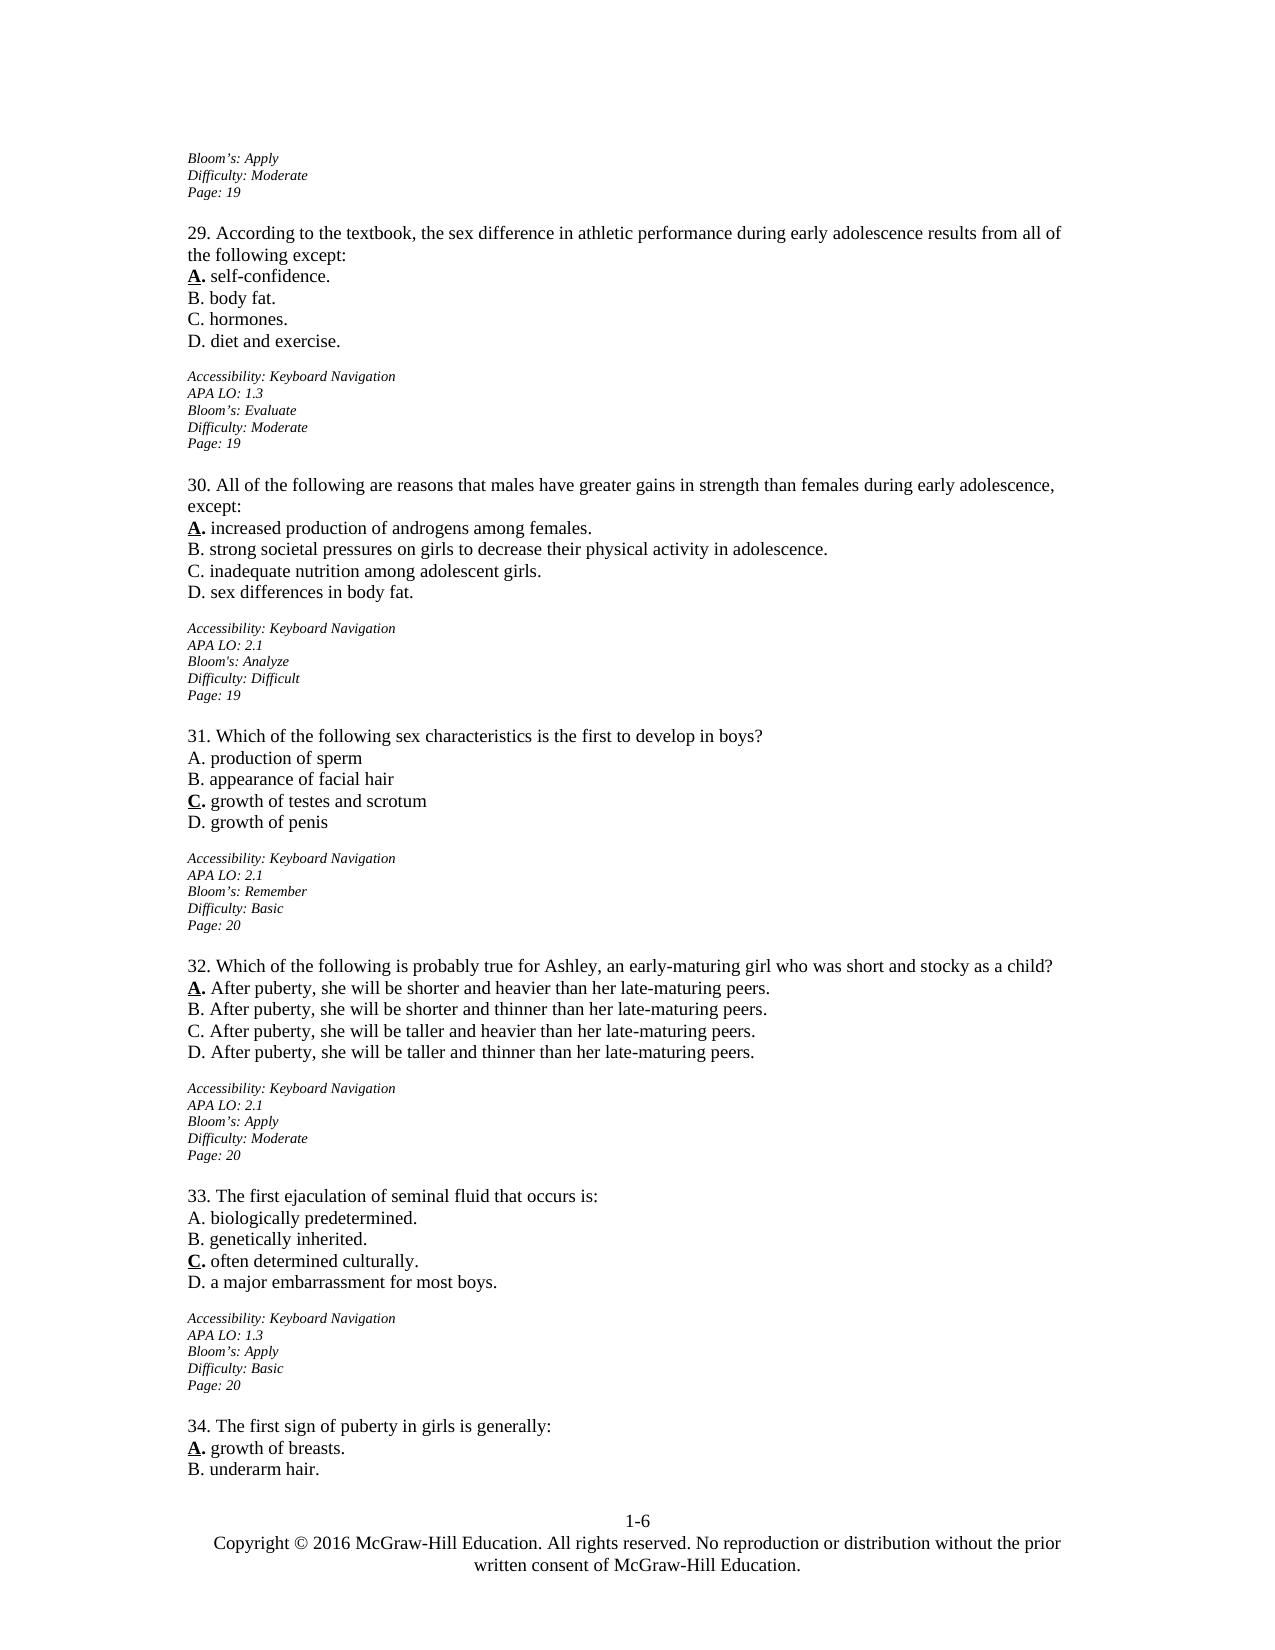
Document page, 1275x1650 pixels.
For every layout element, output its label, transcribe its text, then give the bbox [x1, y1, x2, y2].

text Page: 20 [187, 1377, 1087, 1393]
text Bloom’s: Evaluate [187, 402, 1087, 418]
text Difficulty: Moderate [187, 1130, 1087, 1147]
text Page: 20 [187, 1147, 1087, 1163]
text Accessibility: Keyboard Navigation [187, 1079, 1087, 1096]
text C. After puberty, she will be taller and heavier than her late-maturing peers. [187, 1020, 1087, 1041]
text D. sex differences in body fat. [187, 581, 1087, 603]
text Accessibility: Keyboard Navigation [187, 368, 1087, 385]
text C. often determined culturally. [187, 1250, 1087, 1271]
text B. genetically inherited. [187, 1228, 1087, 1250]
text Bloom’s: Apply [187, 1113, 1087, 1130]
text D. diet and exercise. [187, 330, 1087, 351]
text Difficulty: Moderate [187, 418, 1087, 435]
text Page: 19 [187, 435, 1087, 452]
text D. After puberty, she will be taller and thinner than her late-maturing peers. [187, 1041, 1087, 1063]
text A. increased production of androgens among females. [187, 517, 1087, 538]
text B. underarm hair. [187, 1458, 1087, 1480]
text 33. The first ejaculation of seminal fluid that occurs is: [187, 1185, 1087, 1207]
text 31. Which of the following sex characteristics is the first to develop in boys? [187, 725, 1087, 747]
text 34. The first sign of puberty in girls is generally: [187, 1415, 1087, 1437]
text Bloom’s: Remember [187, 883, 1087, 900]
text Difficulty: Difficult [187, 670, 1087, 687]
text Difficulty: Moderate [187, 167, 1087, 183]
text A. biologically predetermined. [187, 1207, 1087, 1228]
text A. production of sperm [187, 747, 1087, 768]
text 30. All of the following are reasons that males have greater gains in strength than females during early adolescence, except: [187, 473, 1087, 517]
text Page: 19 [187, 183, 1087, 200]
text Accessibility: Keyboard Navigation [187, 619, 1087, 636]
text APA LO: 2.1 [187, 1096, 1087, 1113]
text 32. Which of the following is probably true for Ashley, an early-maturing girl who was short and stocky as a child? [187, 955, 1087, 977]
text B. appearance of facial hair [187, 768, 1087, 790]
text D. growth of penis [187, 811, 1087, 833]
text Bloom’s: Apply [187, 150, 1087, 167]
text Page: 20 [187, 917, 1087, 933]
text C. hormones. [187, 308, 1087, 330]
text A. After puberty, she will be shorter and heavier than her late-maturing peers. [187, 977, 1087, 998]
text B. body fat. [187, 287, 1087, 308]
text B. strong societal pressures on girls to decrease their physical activity in adolescence. [187, 538, 1087, 560]
text 29. According to the textbook, the sex difference in athletic performance during early adolescence results from all of the following except: [187, 222, 1087, 265]
text B. After puberty, she will be shorter and thinner than her late-maturing peers. [187, 998, 1087, 1020]
text D. a major embarrassment for most boys. [187, 1271, 1087, 1293]
text C. inadequate nutrition among adolescent girls. [187, 560, 1087, 581]
text Page: 19 [187, 687, 1087, 703]
text APA LO: 1.3 [187, 385, 1087, 402]
text APA LO: 1.3 [187, 1326, 1087, 1343]
text Difficulty: Basic [187, 900, 1087, 917]
text APA LO: 2.1 [187, 636, 1087, 653]
text Bloom's: Analyze [187, 653, 1087, 670]
text C. growth of testes and scrotum [187, 790, 1087, 811]
text Accessibility: Keyboard Navigation [187, 1309, 1087, 1326]
text APA LO: 2.1 [187, 866, 1087, 883]
text Difficulty: Basic [187, 1360, 1087, 1377]
text Accessibility: Keyboard Navigation [187, 849, 1087, 866]
text Bloom’s: Apply [187, 1343, 1087, 1360]
text A. growth of breasts. [187, 1437, 1087, 1458]
text A. self-confidence. [187, 265, 1087, 287]
